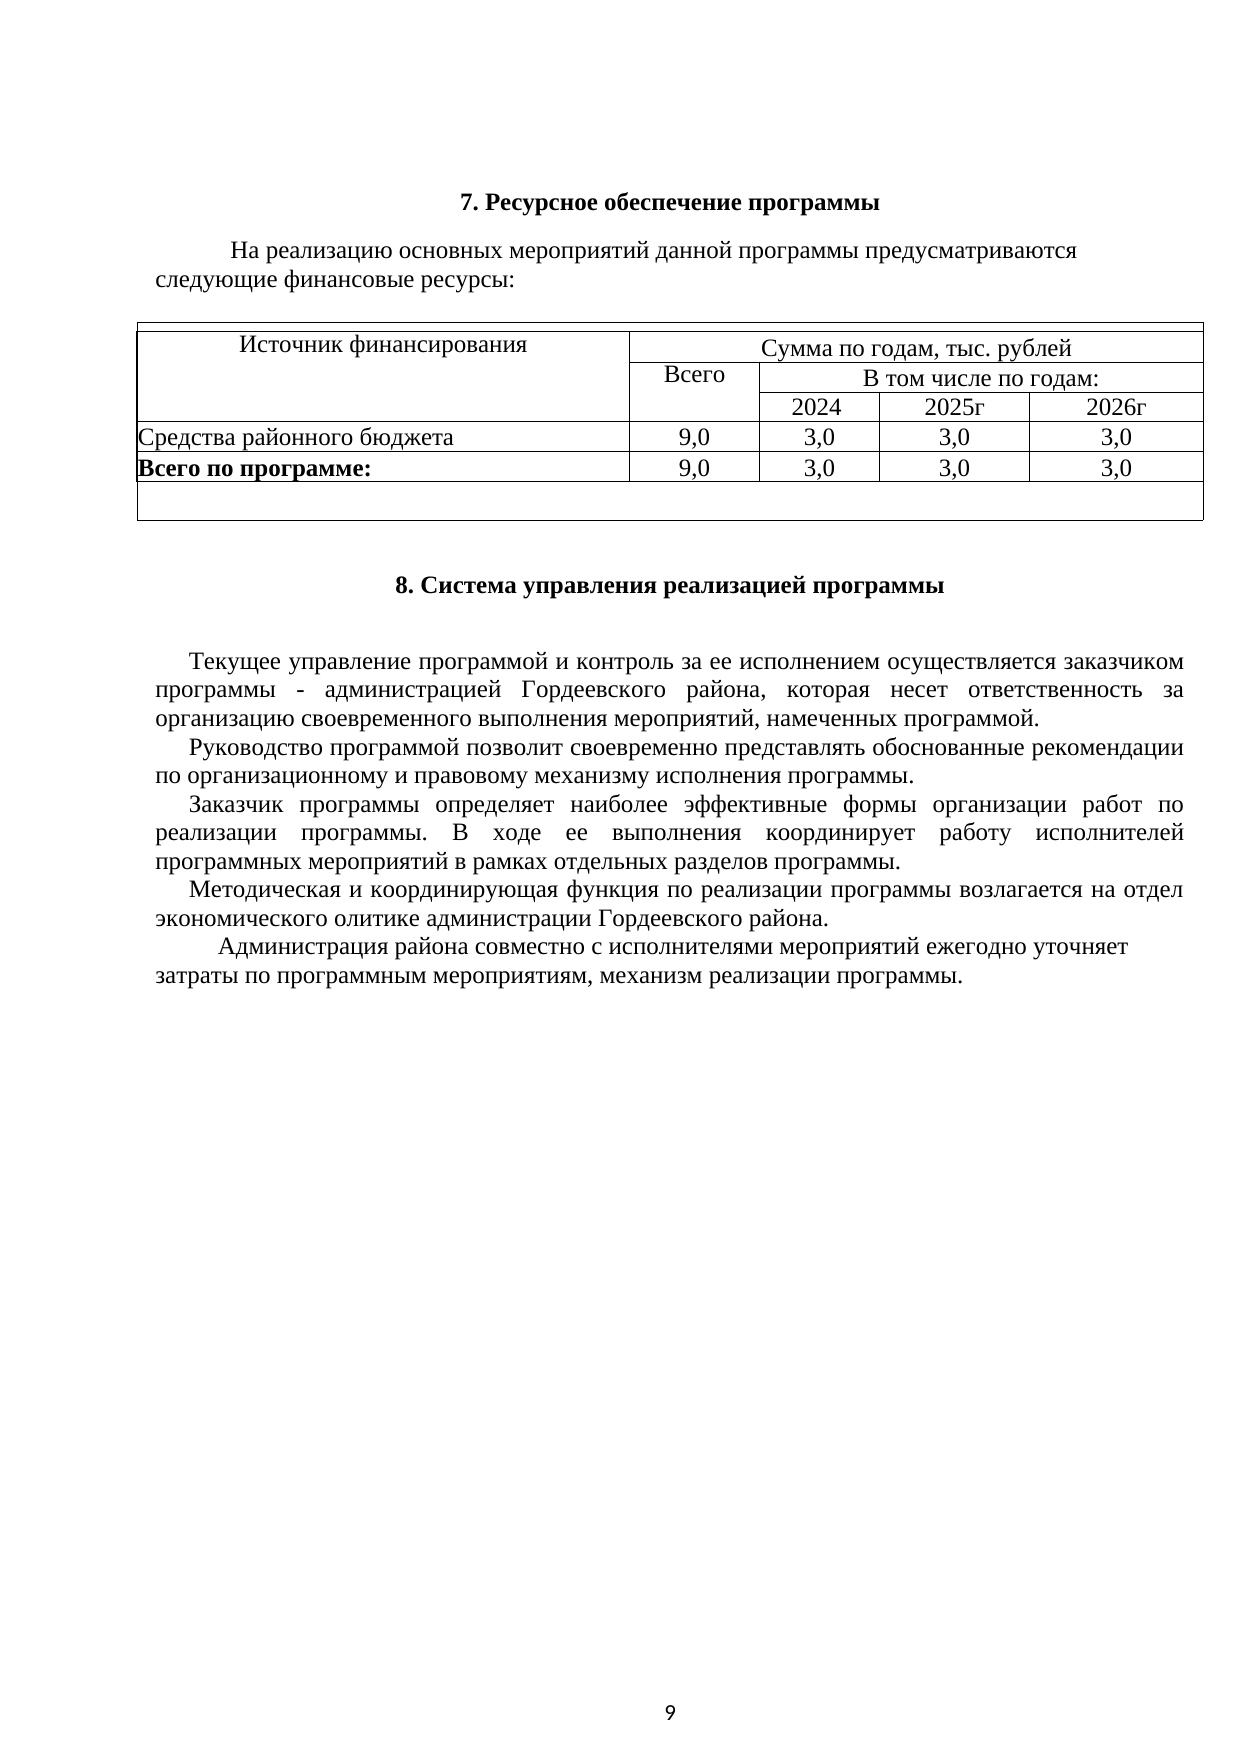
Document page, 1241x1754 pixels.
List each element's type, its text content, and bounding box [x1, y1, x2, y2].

table_cell 2026г [1030, 393, 1203, 421]
text Администрация района совместно с исполнителями мероприятий ежегодно уточняет затраты по программным мероприятиям, механизм реализации программы. [155, 932, 1203, 989]
text 8. Система управления реализацией программы [136, 482, 1203, 598]
table_cell Всего [630, 363, 759, 421]
table_cell 3,0 [880, 422, 1029, 451]
text Руководство программой позволит своевременно представлять обоснованные рекомендации по организационному и правовому механизму исполнения программы. [155, 732, 1185, 789]
table_cell 3,0 [760, 422, 879, 451]
text 7. Ресурсное обеспечение программы [136, 191, 1203, 216]
table_cell 9,0 [630, 422, 759, 451]
table_cell 3,0 [1030, 422, 1203, 451]
text На реализацию основных мероприятий данной программы предусматриваются следующие финансовые ресурсы: [155, 235, 1203, 293]
text Текущее управление программой и контроль за ее исполнением осуществляется заказчиком программы - администрацией Гордеевского района, которая несет ответственность за организацию своевременного выполнения мероприятий, намеченных программой. [155, 647, 1185, 732]
table_cell 3,0 [1030, 452, 1203, 481]
table_cell 2024 [760, 393, 879, 421]
table_cell 3,0 [880, 452, 1029, 481]
table_header Сумма по годам, тыс. рублей [630, 332, 1203, 362]
table_header Источник финансирования [138, 332, 629, 421]
table_cell 9,0 [630, 452, 759, 481]
table_cell В том числе по годам: [760, 363, 1203, 392]
table_cell 3,0 [760, 452, 879, 481]
text Заказчик программы определяет наиболее эффективные формы организации работ по реализации программы. В ходе ее выполнения координирует работу исполнителей программных мероприятий в рамках отдельных разделов программы. [155, 789, 1185, 875]
text Методическая и координирующая функция по реализации программы возлагается на отдел экономического олитике администрации Гордеевского района. [155, 875, 1185, 932]
table_cell Всего по программе: [138, 452, 629, 481]
table_cell Средства районного бюджета [138, 422, 629, 451]
table_cell 2025г [880, 393, 1029, 421]
